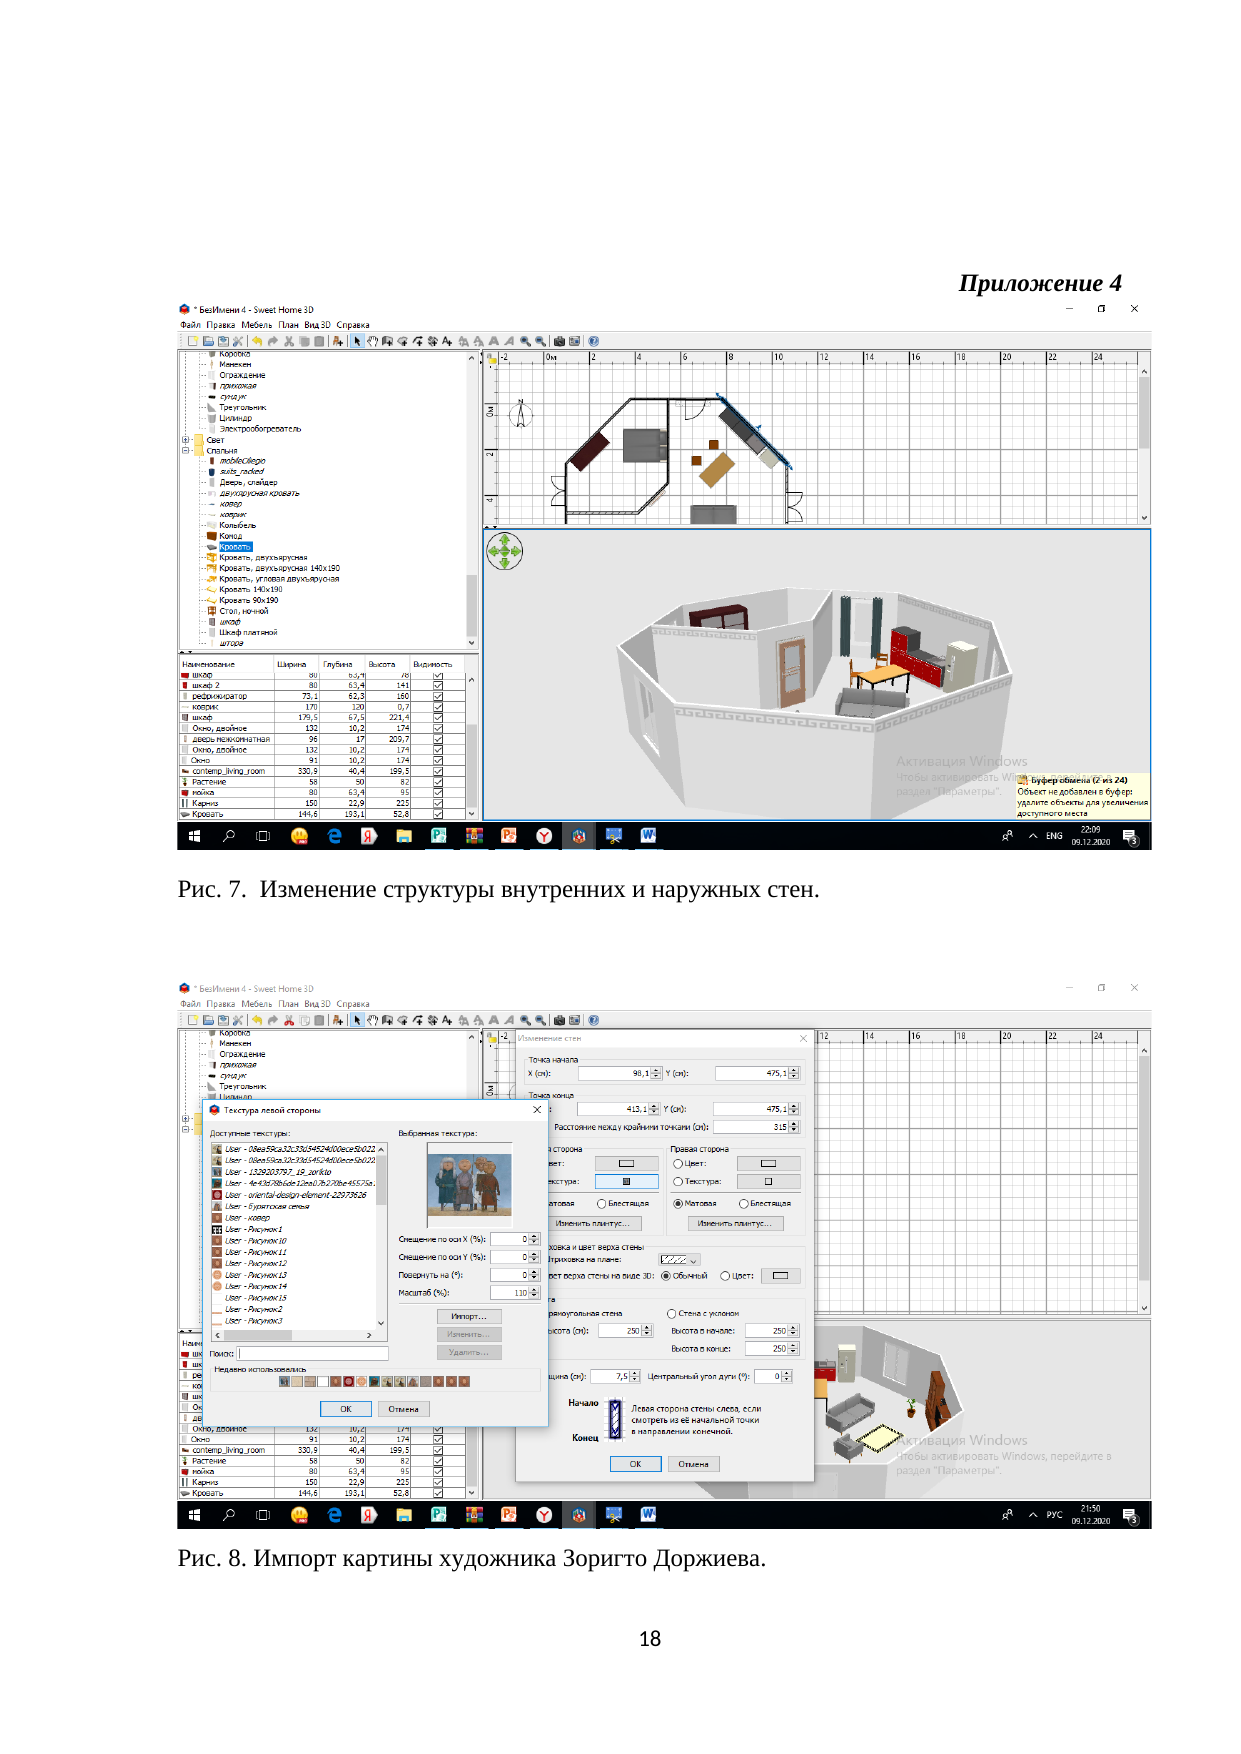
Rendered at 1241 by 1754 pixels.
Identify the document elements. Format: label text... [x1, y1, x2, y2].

list Рис. 8. Импорт картины художника Зоригто Доржиева. [177, 1543, 1122, 1572]
subtitle Приложение 4 [177, 268, 1122, 297]
picture [177, 301, 1152, 850]
picture [177, 981, 1152, 1529]
text Рис. 7. Изменение структуры внутренних и наружных стен. [177, 874, 1122, 903]
